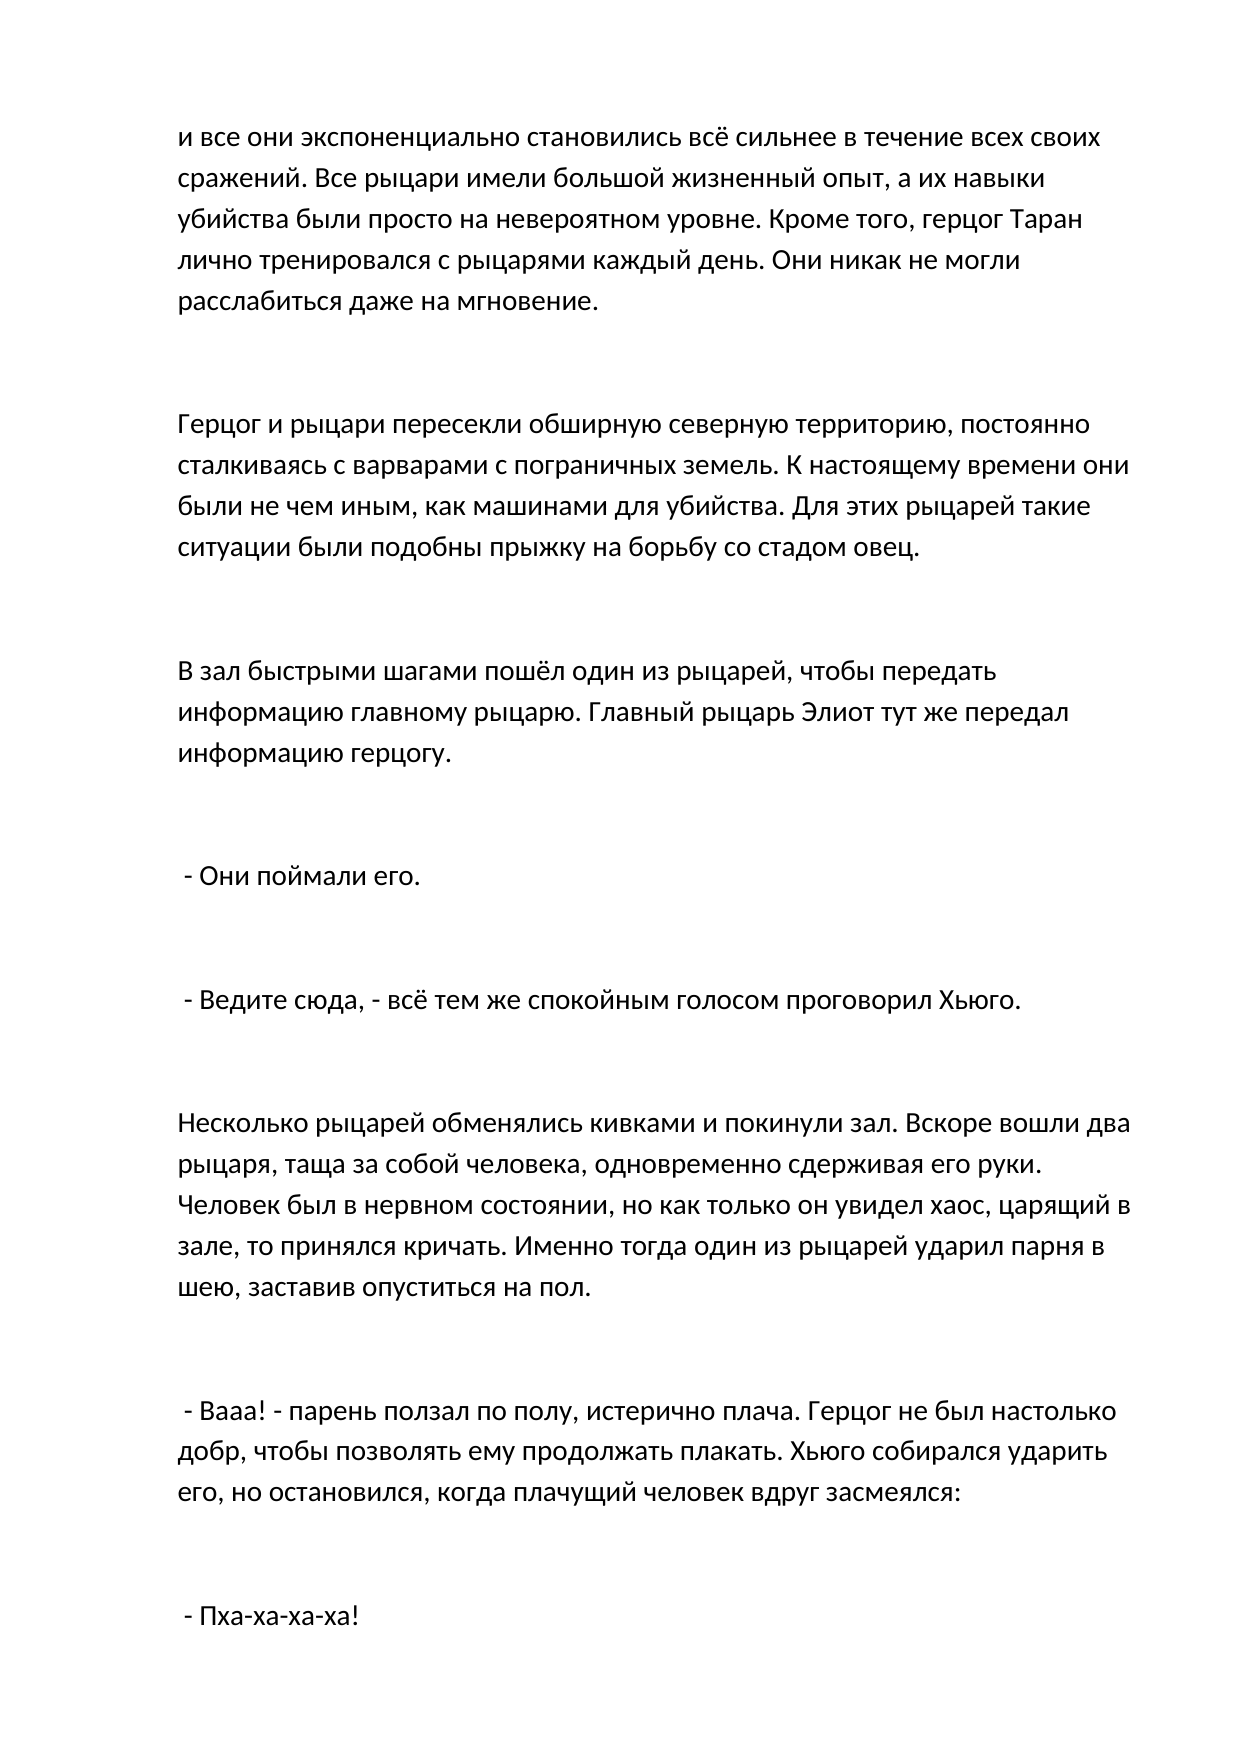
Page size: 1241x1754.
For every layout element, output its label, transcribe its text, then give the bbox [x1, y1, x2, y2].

text - Пха-ха-ха-ха! [177, 1597, 1152, 1633]
text Несколько рыцарей обменялись кивками и покинули зал. Вскоре вошли два рыцаря, таща за собой человека, одновременно сдерживая его руки. Человек был в нервном состоянии, но как только он увидел хаос, царящий в зале, то принялся кричать. Именно тогда один из рыцарей ударил парня в шею, заставив опуститься на пол. [177, 1104, 1152, 1304]
text - Вааа! - парень ползал по полу, истерично плача. Герцог не был настолько добр, чтобы позволять ему продолжать плакать. Хьюго собирался ударить его, но остановился, когда плачущий человек вдруг засмеялся: [177, 1392, 1152, 1509]
text В зал быстрыми шагами пошёл один из рыцарей, чтобы передать информацию главному рыцарю. Главный рыцарь Элиот тут же передал информацию герцогу. [177, 652, 1152, 769]
text - Они поймали его. [177, 857, 1152, 893]
text Герцог и рыцари пересекли обширную северную территорию, постоянно сталкиваясь с варварами с пограничных земель. К настоящему времени они были не чем иным, как машинами для убийства. Для этих рыцарей такие ситуации были подобны прыжку на борьбу со стадом овец. [177, 405, 1152, 564]
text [177, 118, 1152, 317]
text - Ведите сюда, - всё тем же спокойным голосом проговорил Хьюго. [177, 981, 1152, 1016]
